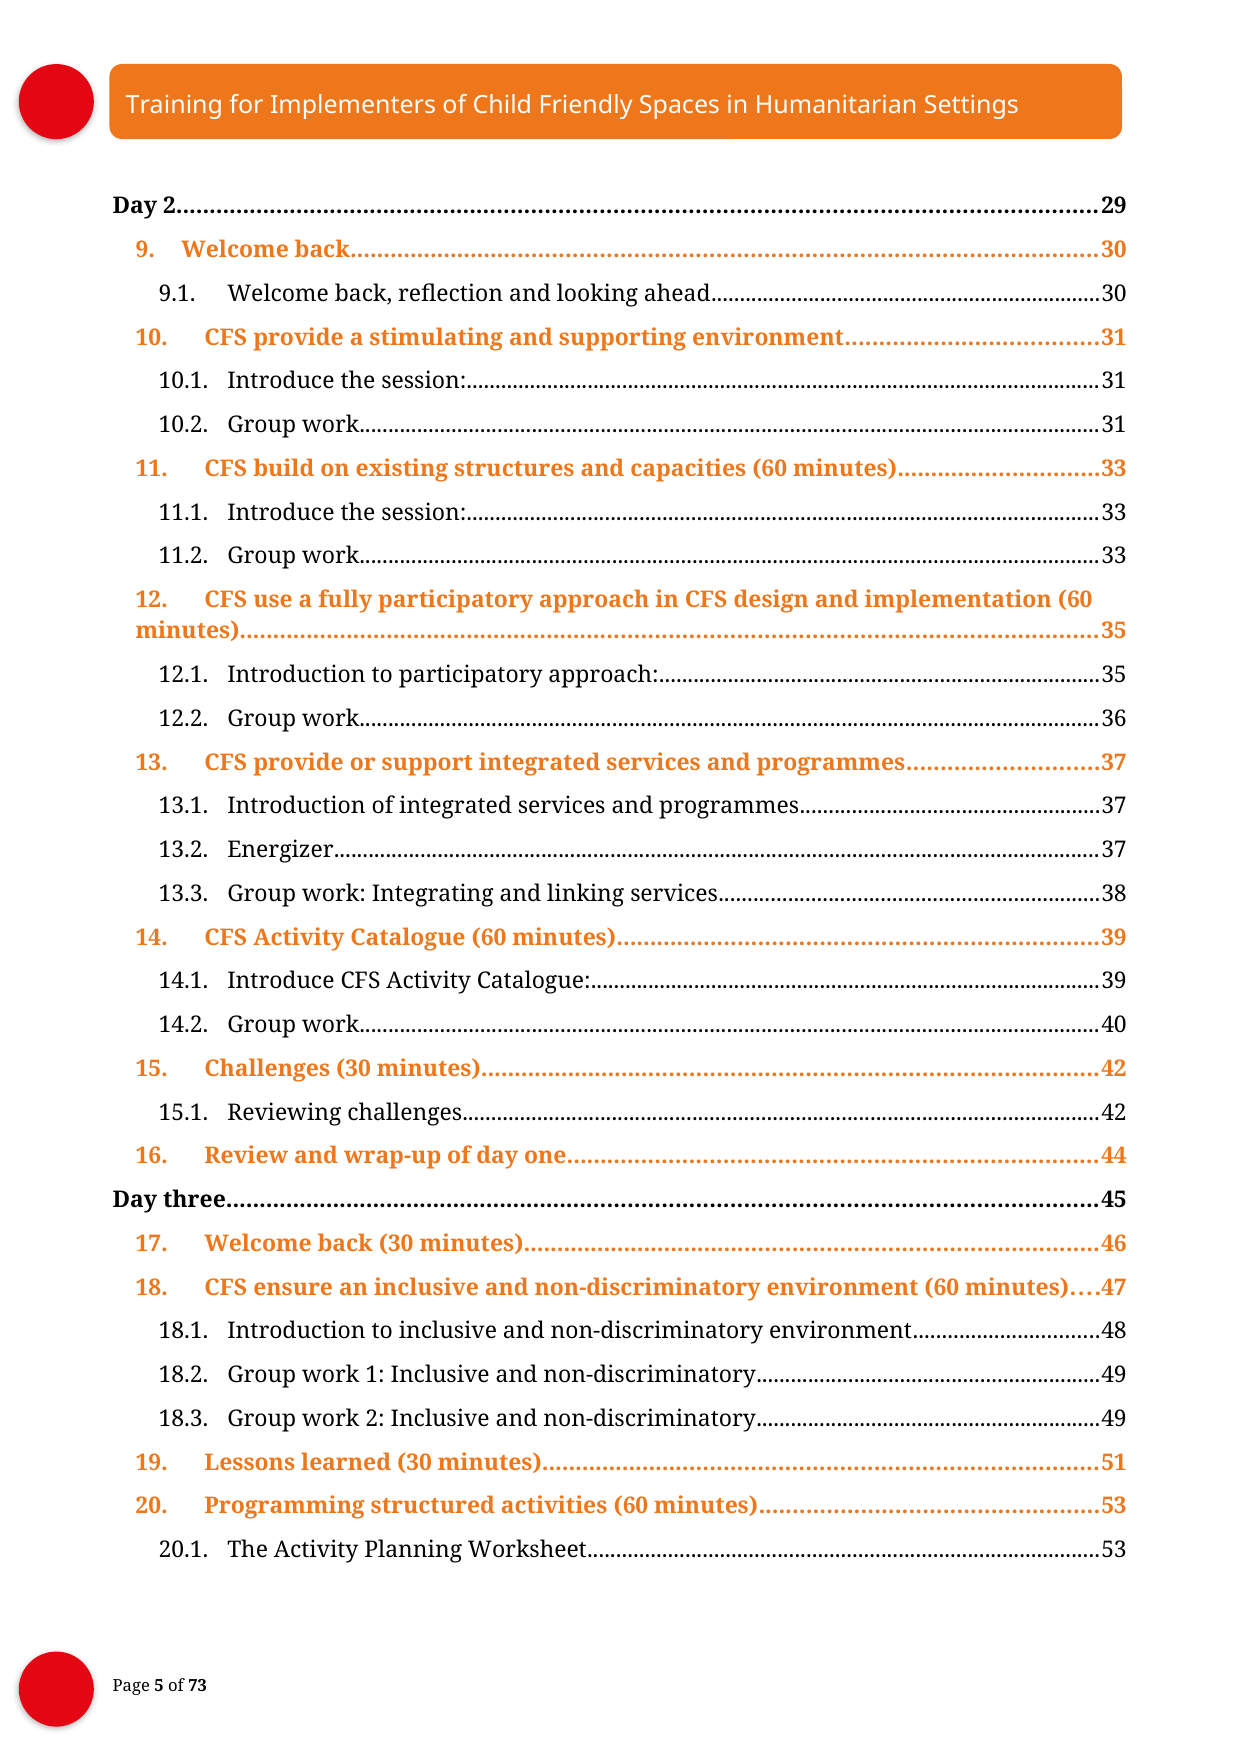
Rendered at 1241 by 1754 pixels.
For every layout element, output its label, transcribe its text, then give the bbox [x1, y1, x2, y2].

text 18. CFS ensure an inclusive and non-discriminatory environment (60 minutes) 47 [135, 1271, 1128, 1302]
text 9.1. Welcome back, reflection and looking ahead 30 [158, 277, 1128, 308]
text 10.2. Group work 31 [158, 408, 1128, 439]
text 15. Challenges (30 minutes) 42 [135, 1052, 1128, 1083]
text Day 2 29 [112, 189, 1128, 221]
text 11.2. Group work 33 [158, 539, 1128, 571]
text 14. CFS Activity Catalogue (60 minutes) 39 [135, 921, 1128, 952]
text 13.3. Group work: Integrating and linking services 38 [158, 877, 1128, 908]
text 12.1. Introduction to participatory approach: 35 [158, 658, 1128, 689]
text 20.1. The Activity Planning Worksheet 53 [158, 1533, 1128, 1564]
text 11.1. Introduce the session: 33 [158, 496, 1128, 527]
text 19. Lessons learned (30 minutes) 51 [135, 1446, 1128, 1477]
text 13. CFS provide or support integrated services and programmes 37 [135, 746, 1128, 777]
text 18.3. Group work 2: Inclusive and non-discriminatory 49 [158, 1402, 1128, 1433]
text 12. CFS use a fully participatory approach in CFS design and implementation (60 minutes) 35 [135, 583, 1128, 646]
text 18.1. Introduction to inclusive and non-discriminatory environment 48 [158, 1314, 1128, 1346]
text 15.1. Reviewing challenges 42 [158, 1096, 1128, 1127]
text 13.1. Introduction of integrated services and programmes 37 [158, 789, 1128, 821]
text 16. Review and wrap-up of day one 44 [135, 1139, 1128, 1171]
text 12.2. Group work 36 [158, 702, 1128, 733]
text 10.1. Introduce the session: 31 [158, 364, 1128, 396]
text 13.2. Energizer 37 [158, 833, 1128, 864]
text 10. CFS provide a stimulating and supporting environment 31 [135, 321, 1128, 352]
text 9. Welcome back 30 [135, 233, 1128, 264]
text 11. CFS build on existing structures and capacities (60 minutes) 33 [135, 452, 1128, 483]
text Day three 45 [112, 1183, 1128, 1214]
text 14.1. Introduce CFS Activity Catalogue: 39 [158, 964, 1128, 996]
text 17. Welcome back (30 minutes) 46 [135, 1227, 1128, 1258]
text 20. Programming structured activities (60 minutes) 53 [135, 1489, 1128, 1521]
text 14.2. Group work 40 [158, 1008, 1128, 1039]
text 18.2. Group work 1: Inclusive and non-discriminatory 49 [158, 1358, 1128, 1389]
